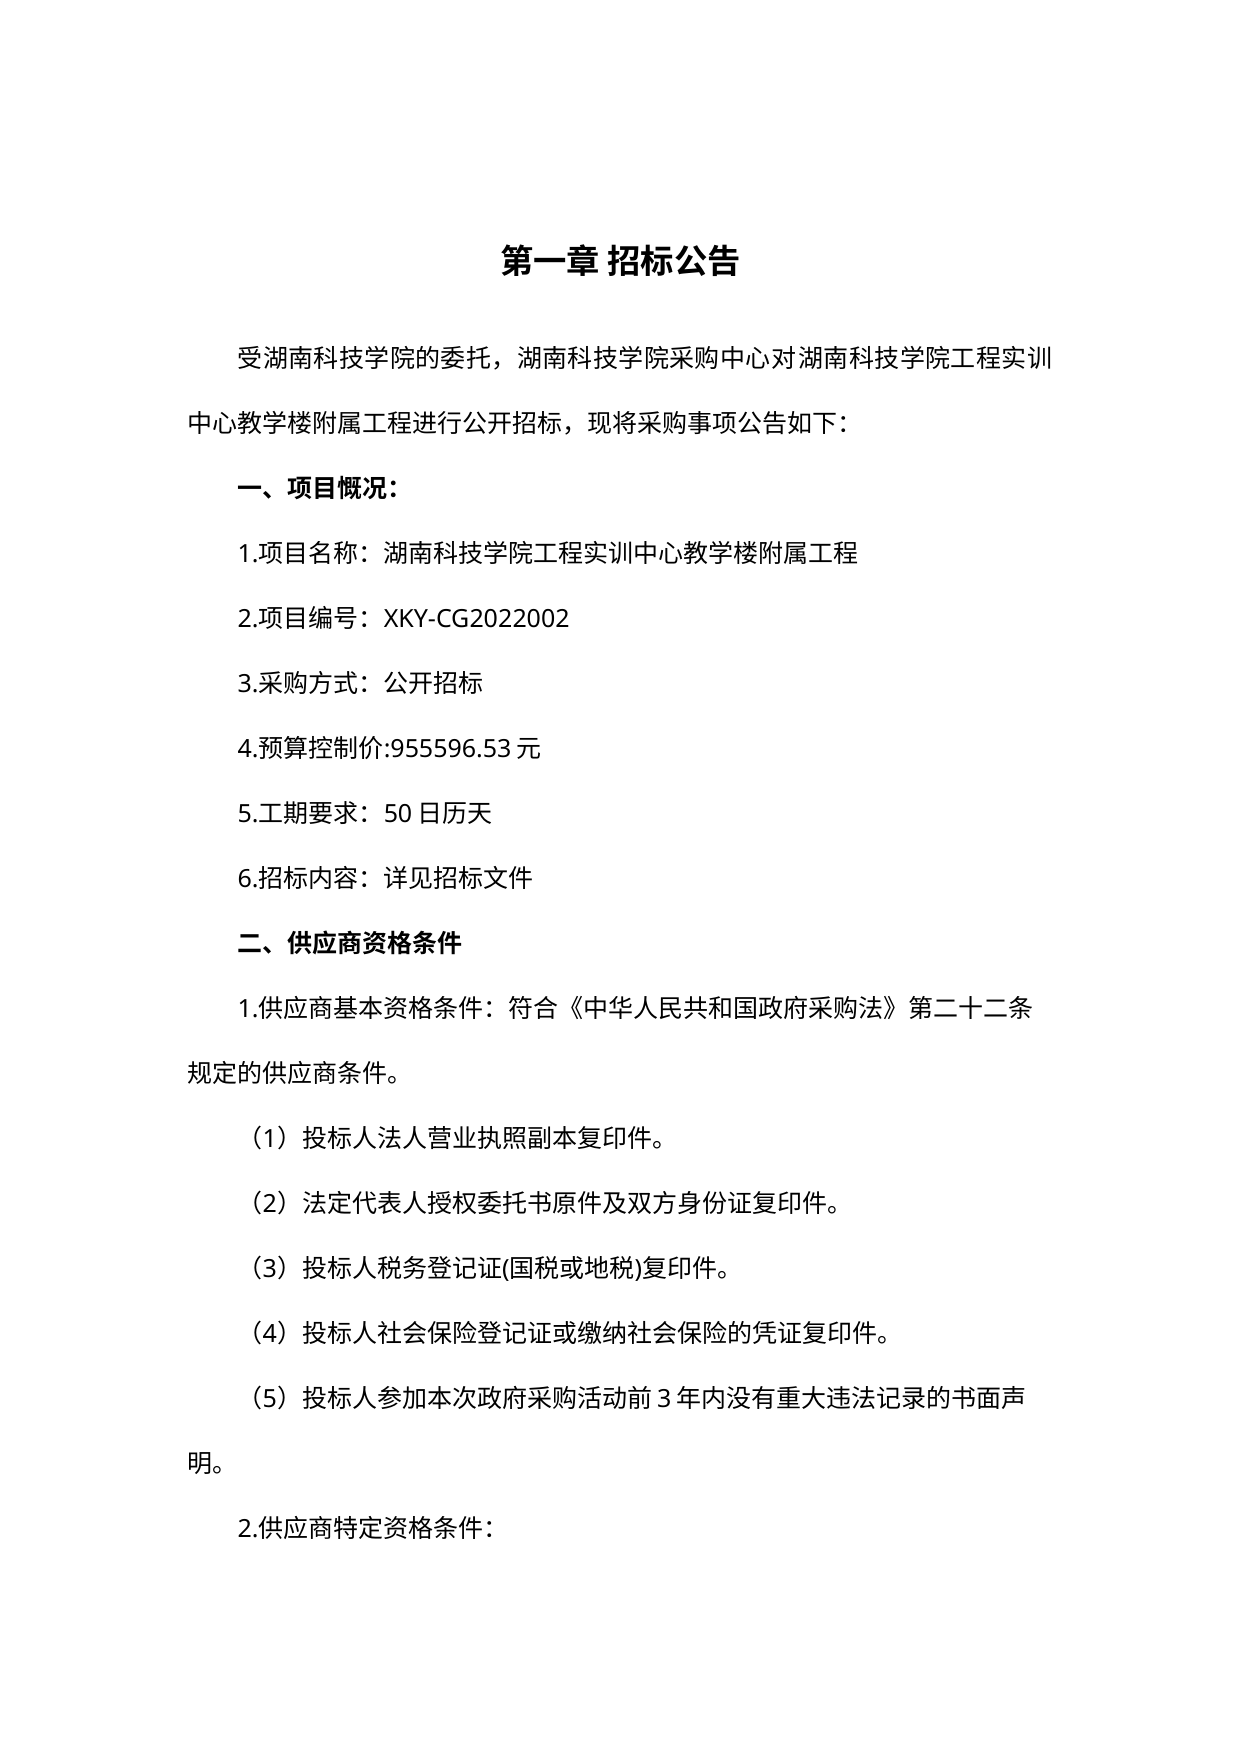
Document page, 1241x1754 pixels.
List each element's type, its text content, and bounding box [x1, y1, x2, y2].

text 1.供应商基本资格条件：符合《中华人民共和国政府采购法》第二十二条规定的供应商条件。 [187, 974, 1053, 1104]
text 4.预算控制价:955596.53元 [187, 714, 1053, 779]
text 5.工期要求：50日历天 [187, 779, 1053, 844]
text 1.项目名称：湖南科技学院工程实训中心教学楼附属工程 [187, 519, 1053, 584]
text 第一章 招标公告 [187, 227, 1053, 292]
text 2.供应商特定资格条件： [187, 1494, 1053, 1559]
text 受湖南科技学院的委托，湖南科技学院采购中心对湖南科技学院工程实训中心教学楼附属工程进行公开招标，现将采购事项公告如下： [187, 324, 1053, 454]
text 3.采购方式：公开招标 [187, 649, 1053, 714]
text （4）投标人社会保险登记证或缴纳社会保险的凭证复印件。 [187, 1299, 1053, 1364]
text （2）法定代表人授权委托书原件及双方身份证复印件。 [187, 1169, 1053, 1234]
text 二、供应商资格条件 [187, 909, 1053, 974]
text （1）投标人法人营业执照副本复印件。 [187, 1104, 1053, 1169]
text （3）投标人税务登记证(国税或地税)复印件。 [187, 1234, 1053, 1299]
text 2.项目编号：XKY-CG2022002 [187, 584, 1053, 649]
text （5）投标人参加本次政府采购活动前3年内没有重大违法记录的书面声明。 [187, 1364, 1053, 1494]
text 一、项目慨况： [187, 454, 1053, 519]
text 6.招标内容：详见招标文件 [187, 844, 1053, 909]
